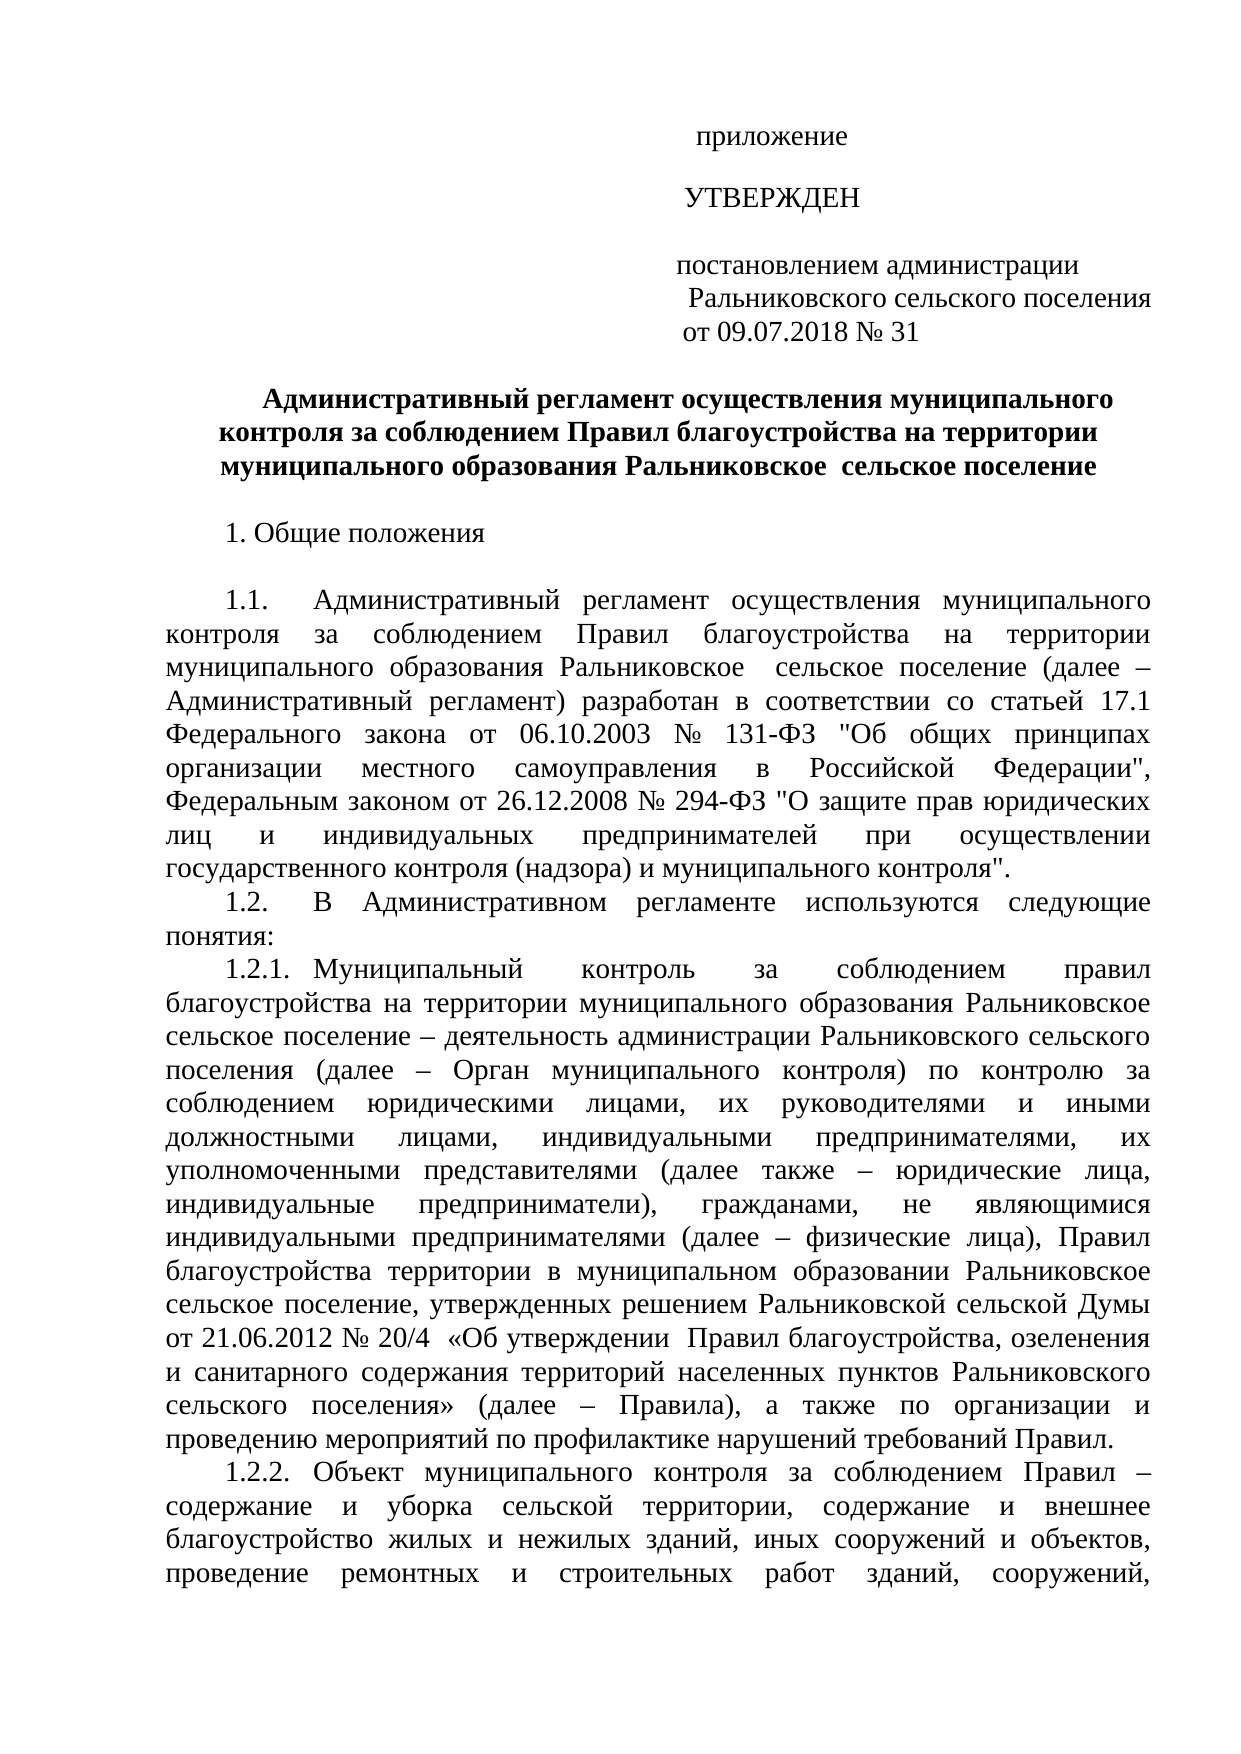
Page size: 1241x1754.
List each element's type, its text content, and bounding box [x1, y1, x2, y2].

text 1.2. В Административном регламенте используются следующие понятия: [165, 884, 1152, 951]
text постановлением администрации [165, 247, 1152, 280]
text от 09.07.2018 № 31 [165, 314, 1152, 347]
text 1.1. Административный регламент осуществления муниципального контроля за соблюдением Правил благоустройства на территории муниципального образования Ральниковское сельское поселение (далее – Административный регламент) разработан в соответствии со статьей 17.1 Федерального закона от 06.10.2003 № 131-ФЗ "Об общих принципах организации местного самоуправления в Российской Федерации", Федеральным законом от 26.12.2008 № 294-ФЗ "О защите прав юридических лиц и индивидуальных предпринимателей при осуществлении государственного контроля (надзора) и муниципального контроля". [165, 582, 1152, 884]
text приложение [165, 118, 1152, 152]
text 1.2.1. Муниципальный контроль за соблюдением правил благоустройства на территории муниципального образования Ральниковское сельское поселение – деятельность администрации Ральниковского сельского поселения (далее – Орган муниципального контроля) по контролю за соблюдением юридическими лицами, их руководителями и иными должностными лицами, индивидуальными предпринимателями, их уполномоченными представителями (далее также – юридические лица, индивидуальные предприниматели), гражданами, не являющимися индивидуальными предпринимателями (далее – физические лица), Правил благоустройства территории в муниципальном образовании Ральниковское сельское поселение, утвержденных решением Ральниковской сельской Думы от 21.06.2012 № 20/4 «Об утверждении Правил благоустройства, озеленения и санитарного содержания территорий населенных пунктов Ральниковского сельского поселения» (далее – Правила), а также по организации и проведению мероприятий по профилактике нарушений требований Правил. [165, 951, 1152, 1454]
text Административный регламент осуществления муниципального контроля за соблюдением Правил благоустройства на территории муниципального образования Ральниковское сельское поселение [165, 381, 1152, 482]
text УТВЕРЖДЕН [165, 180, 1152, 213]
text Ральниковского сельского поселения [165, 280, 1152, 314]
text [165, 1454, 1152, 1588]
text 1. Общие положения [165, 515, 1152, 549]
